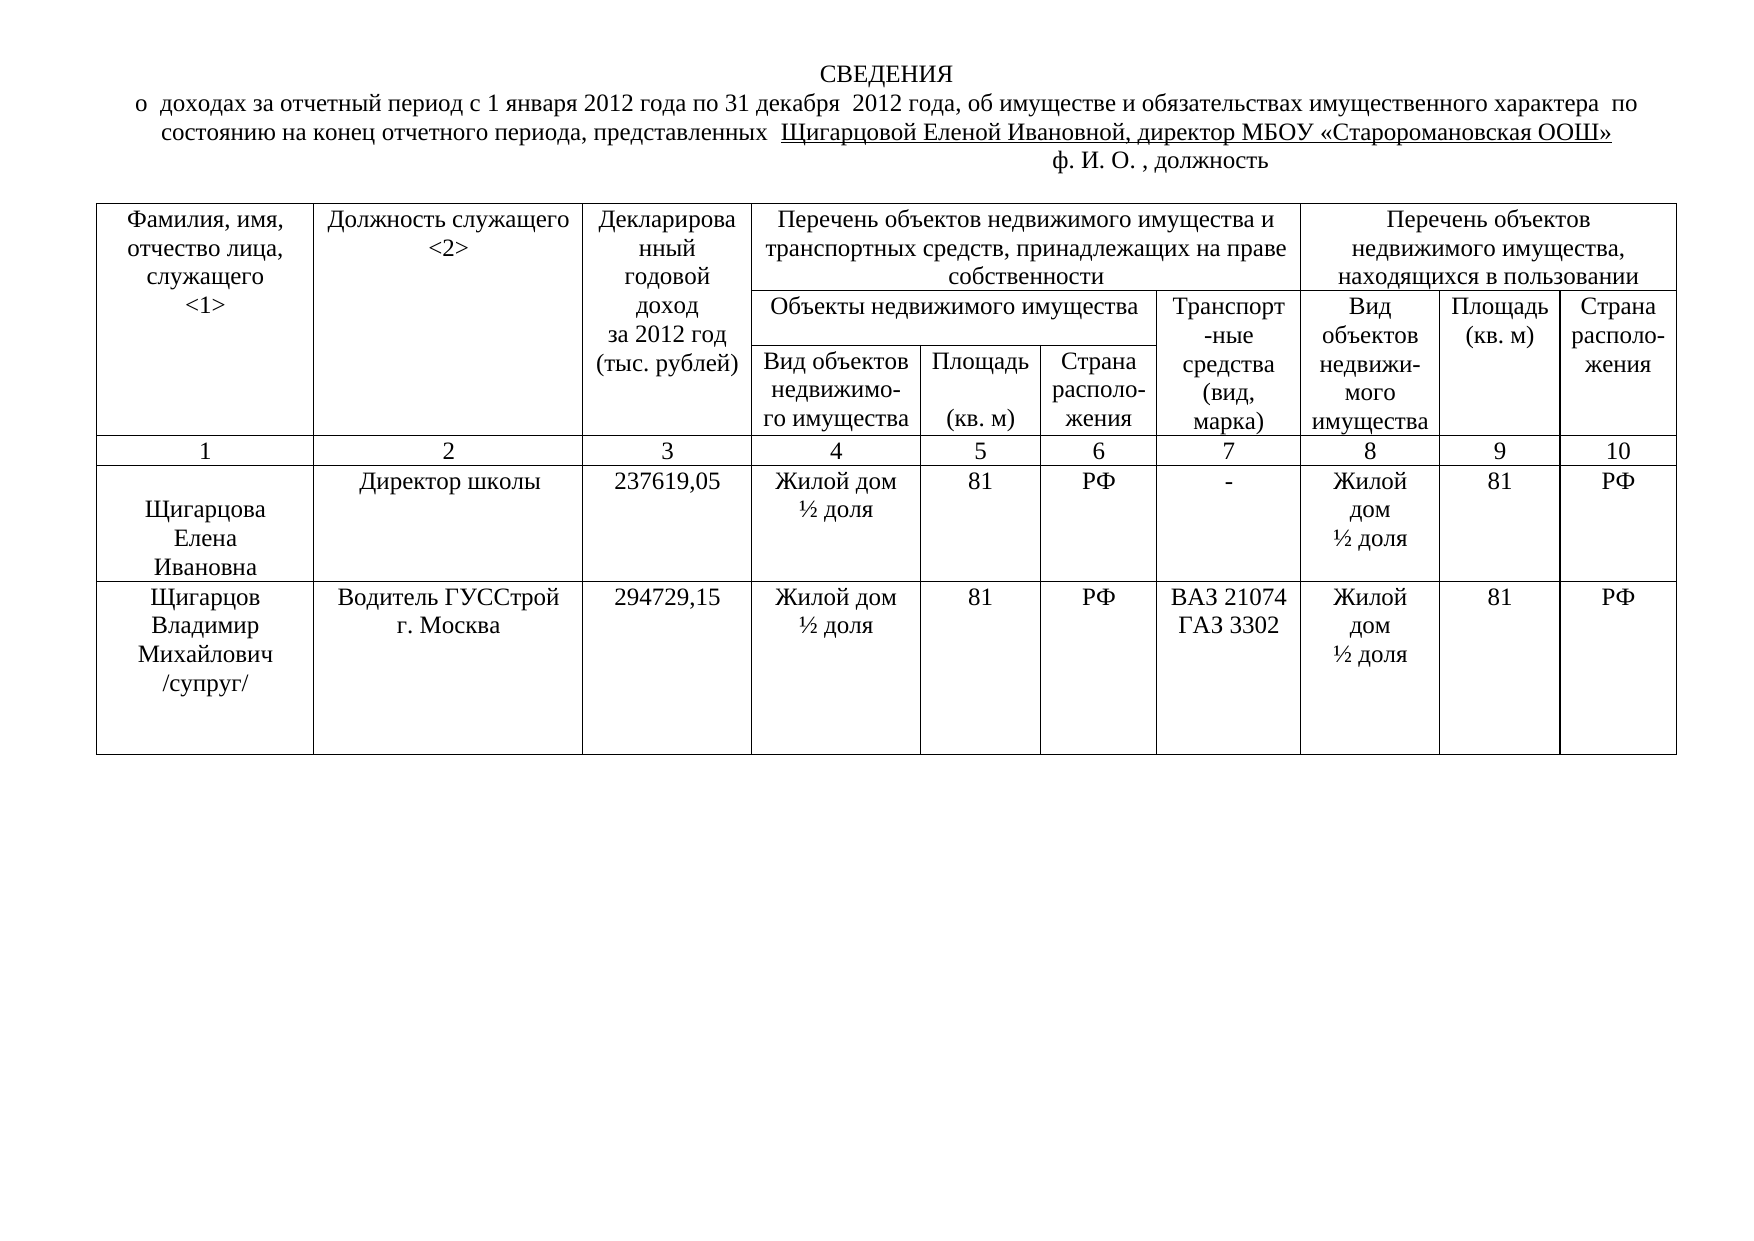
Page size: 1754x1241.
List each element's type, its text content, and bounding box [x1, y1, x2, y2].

table_cell Щигарцова Елена Ивановна [97, 466, 313, 581]
table_cell 4 [752, 436, 920, 465]
table_cell Площадь (кв. м) [1440, 291, 1559, 435]
table_cell 81 [1440, 582, 1559, 754]
table_cell Жилой дом ½ доля [752, 582, 920, 754]
table_header Фамилия, имя, отчество лица, служащего <1> [97, 204, 313, 435]
table_cell Жилой дом ½ доля [1301, 466, 1439, 581]
table_cell Щигарцов Владимир Михайлович /супруг/ [97, 582, 313, 754]
table_cell 1 [97, 436, 313, 465]
table_cell 10 [1561, 436, 1676, 465]
table_cell Площадь (кв. м) [921, 346, 1040, 435]
table_cell 7 [1157, 436, 1300, 465]
text ф. И. О. , должность [75, 145, 1698, 174]
text о доходах за отчетный период с 1 января 2012 года по 31 декабря 2012 года, об имуществе и обязательствах имущественного характера по состоянию на конец отчетного периода, представленных Щигарцовой Еленой Ивановной, директор МБОУ «Староромановская ООШ» [75, 88, 1698, 145]
text СВЕДЕНИЯ [75, 59, 1698, 88]
table_header Должность служащего <2> [314, 204, 582, 435]
table_cell РФ [1041, 466, 1156, 581]
table_cell РФ [1561, 582, 1676, 754]
table_cell 8 [1301, 436, 1439, 465]
table_cell 81 [1440, 466, 1559, 581]
table_header Перечень объектов недвижимого имущества и транспортных средств, принадлежащих на праве собственности [752, 204, 1300, 290]
table_cell Страна располо-жения [1561, 291, 1676, 435]
table_cell Вид объектов недвижимо-го имущества [752, 346, 920, 435]
table_cell ВАЗ 21074 ГАЗ 3302 [1157, 582, 1300, 754]
table_cell РФ [1041, 582, 1156, 754]
table_header Перечень объектов недвижимого имущества, находящихся в пользовании [1301, 204, 1676, 290]
table_cell 237619,05 [583, 466, 751, 581]
table_cell 6 [1041, 436, 1156, 465]
table_cell Директор школы [314, 466, 582, 581]
table_cell РФ [1561, 466, 1676, 581]
table_cell 294729,15 [583, 582, 751, 754]
table_cell Жилой дом ½ доля [1301, 582, 1439, 754]
table_cell Объекты недвижимого имущества [752, 291, 1156, 345]
table_cell Транспорт-ные средства (вид, марка) [1157, 291, 1300, 435]
table_cell 5 [921, 436, 1040, 465]
table_cell 9 [1440, 436, 1559, 465]
table_cell 81 [921, 582, 1040, 754]
table_cell Вид объектов недвижи-мого имущества [1301, 291, 1439, 435]
table_cell 3 [583, 436, 751, 465]
table_cell - [1157, 466, 1300, 581]
table_cell 2 [314, 436, 582, 465]
table_header Декларированный годовой доход за 2012 год (тыс. рублей) [583, 204, 751, 435]
table_cell Водитель ГУССтрой г. Москва [314, 582, 582, 754]
table_cell 81 [921, 466, 1040, 581]
table_cell Жилой дом ½ доля [752, 466, 920, 581]
table_cell Страна располо-жения [1041, 346, 1156, 435]
